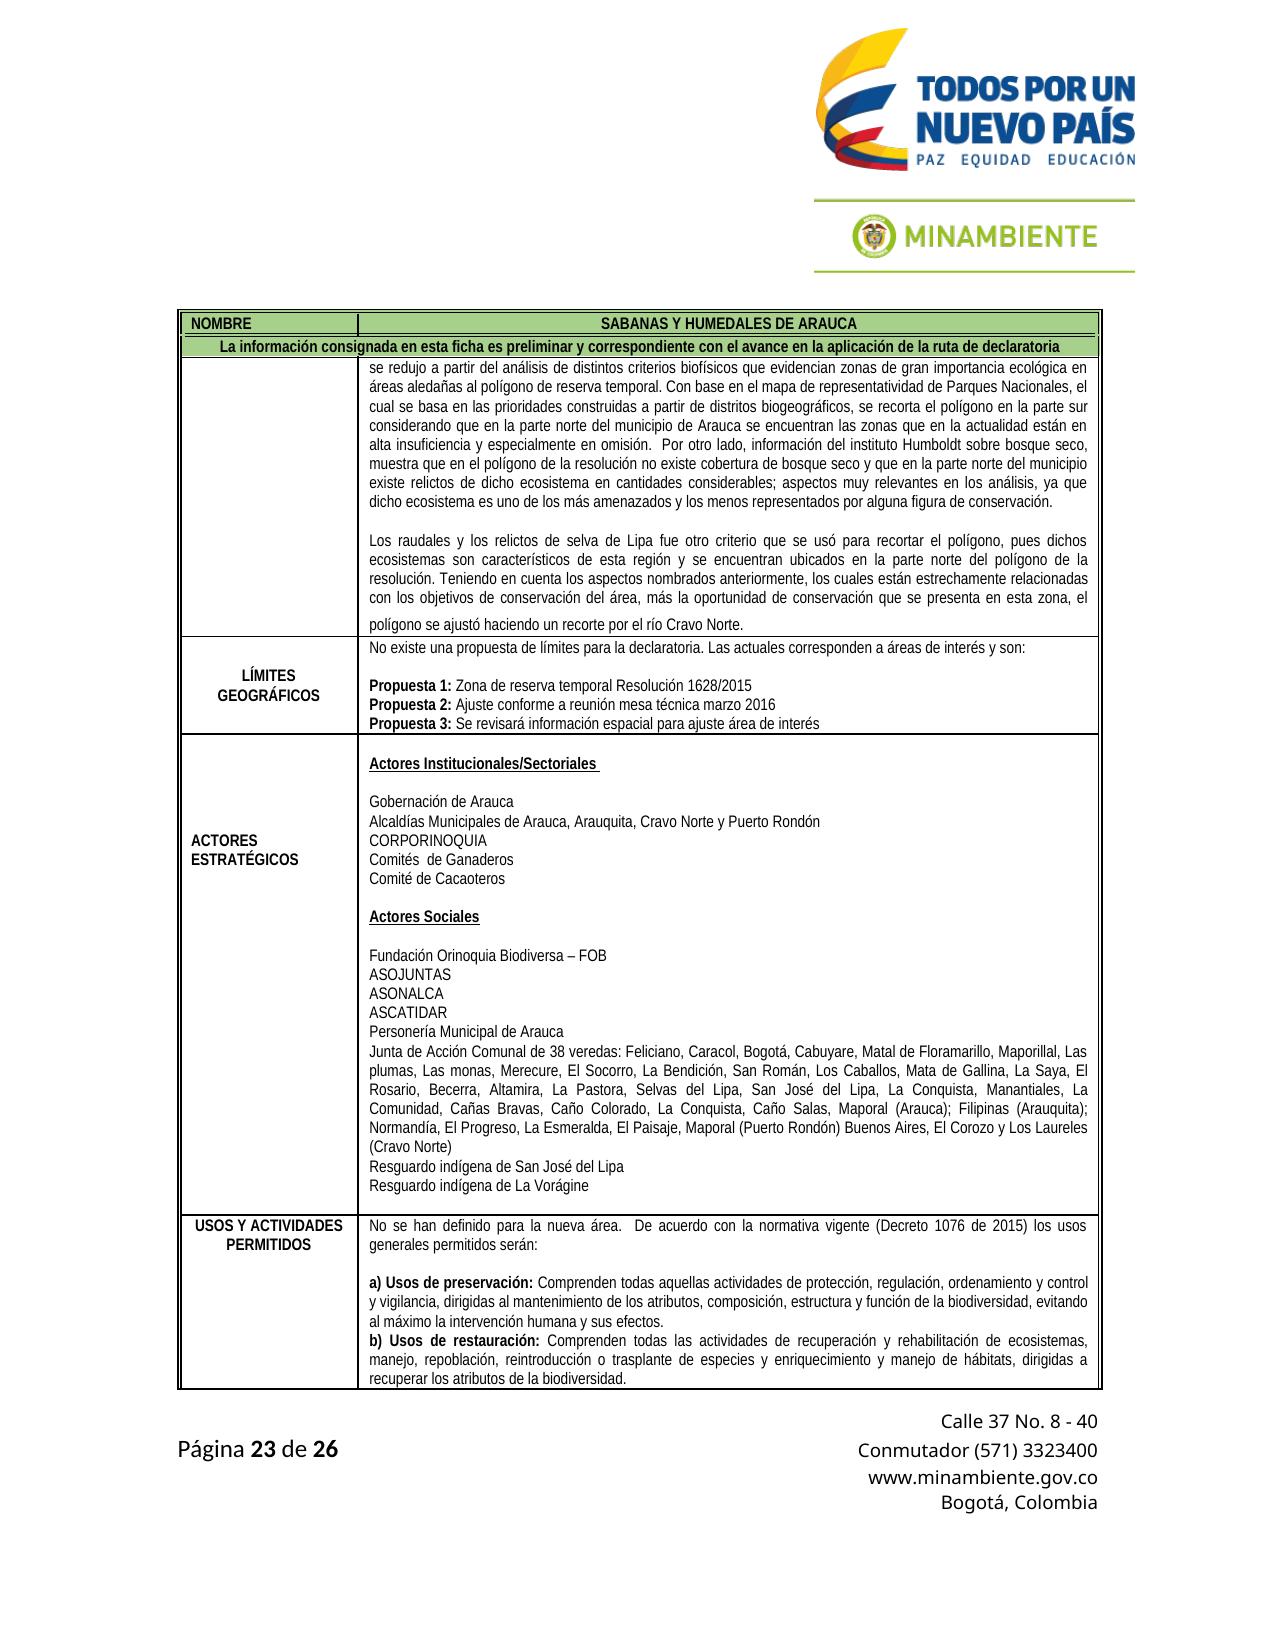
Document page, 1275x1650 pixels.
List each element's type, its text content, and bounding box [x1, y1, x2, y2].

picture [813, 28, 1136, 273]
table_cell ACTORES ESTRATÉGICOS [182, 735, 357, 1214]
table_cell [182, 358, 357, 636]
table_header NOMBRE [182, 313, 358, 333]
table_cell No existe una propuesta de límites para la declaratoria. Las actuales corresponden a áreas de interés y son: Propuesta 1: Zona de reserva temporal Resolución 1628/2015 Propuesta 2: Ajuste conforme a reunión mesa técnica marzo 2016 Propuesta 3: Se revisará información espacial para ajuste área de interés [359, 637, 1098, 733]
table_cell La información consignada en esta ficha es preliminar y correspondiente con el avance en la aplicación de la ruta de declaratoria [180, 333, 1100, 356]
table_cell LÍMITES GEOGRÁFICOS [182, 637, 357, 733]
table_header SABANAS Y HUMEDALES DE ARAUCA [359, 313, 1098, 333]
table_cell USOS Y ACTIVIDADES PERMITIDOS [182, 1216, 357, 1388]
table_cell Actores Institucionales/Sectoriales Gobernación de Arauca Alcaldías Municipales de Arauca, Arauquita, Cravo Norte y Puerto Rondón CORPORINOQUIA Comités de Ganaderos Comité de Cacaoteros Actores Sociales Fundación Orinoquia Biodiversa – FOB ASOJUNTAS ASONALCA ASCATIDAR Personería Municipal de Arauca Junta de Acción Comunal de 38 veredas: Feliciano, Caracol, Bogotá, Cabuyare, Matal de Floramarillo, Maporillal, Las plumas, Las monas, Merecure, El Socorro, La Bendición, San Román, Los Caballos, Mata de Gallina, La Saya, El Rosario, Becerra, Altamira, La Pastora, Selvas del Lipa, San José del Lipa, La Conquista, Manantiales, La Comunidad, Cañas Bravas, Caño Colorado, La Conquista, Caño Salas, Maporal (Arauca); Filipinas (Arauquita); Normandía, El Progreso, La Esmeralda, El Paisaje, Maporal (Puerto Rondón) Buenos Aires, El Corozo y Los Laureles (Cravo Norte) Resguardo indígena de San José del Lipa Resguardo indígena de La Vorágine [359, 735, 1098, 1214]
